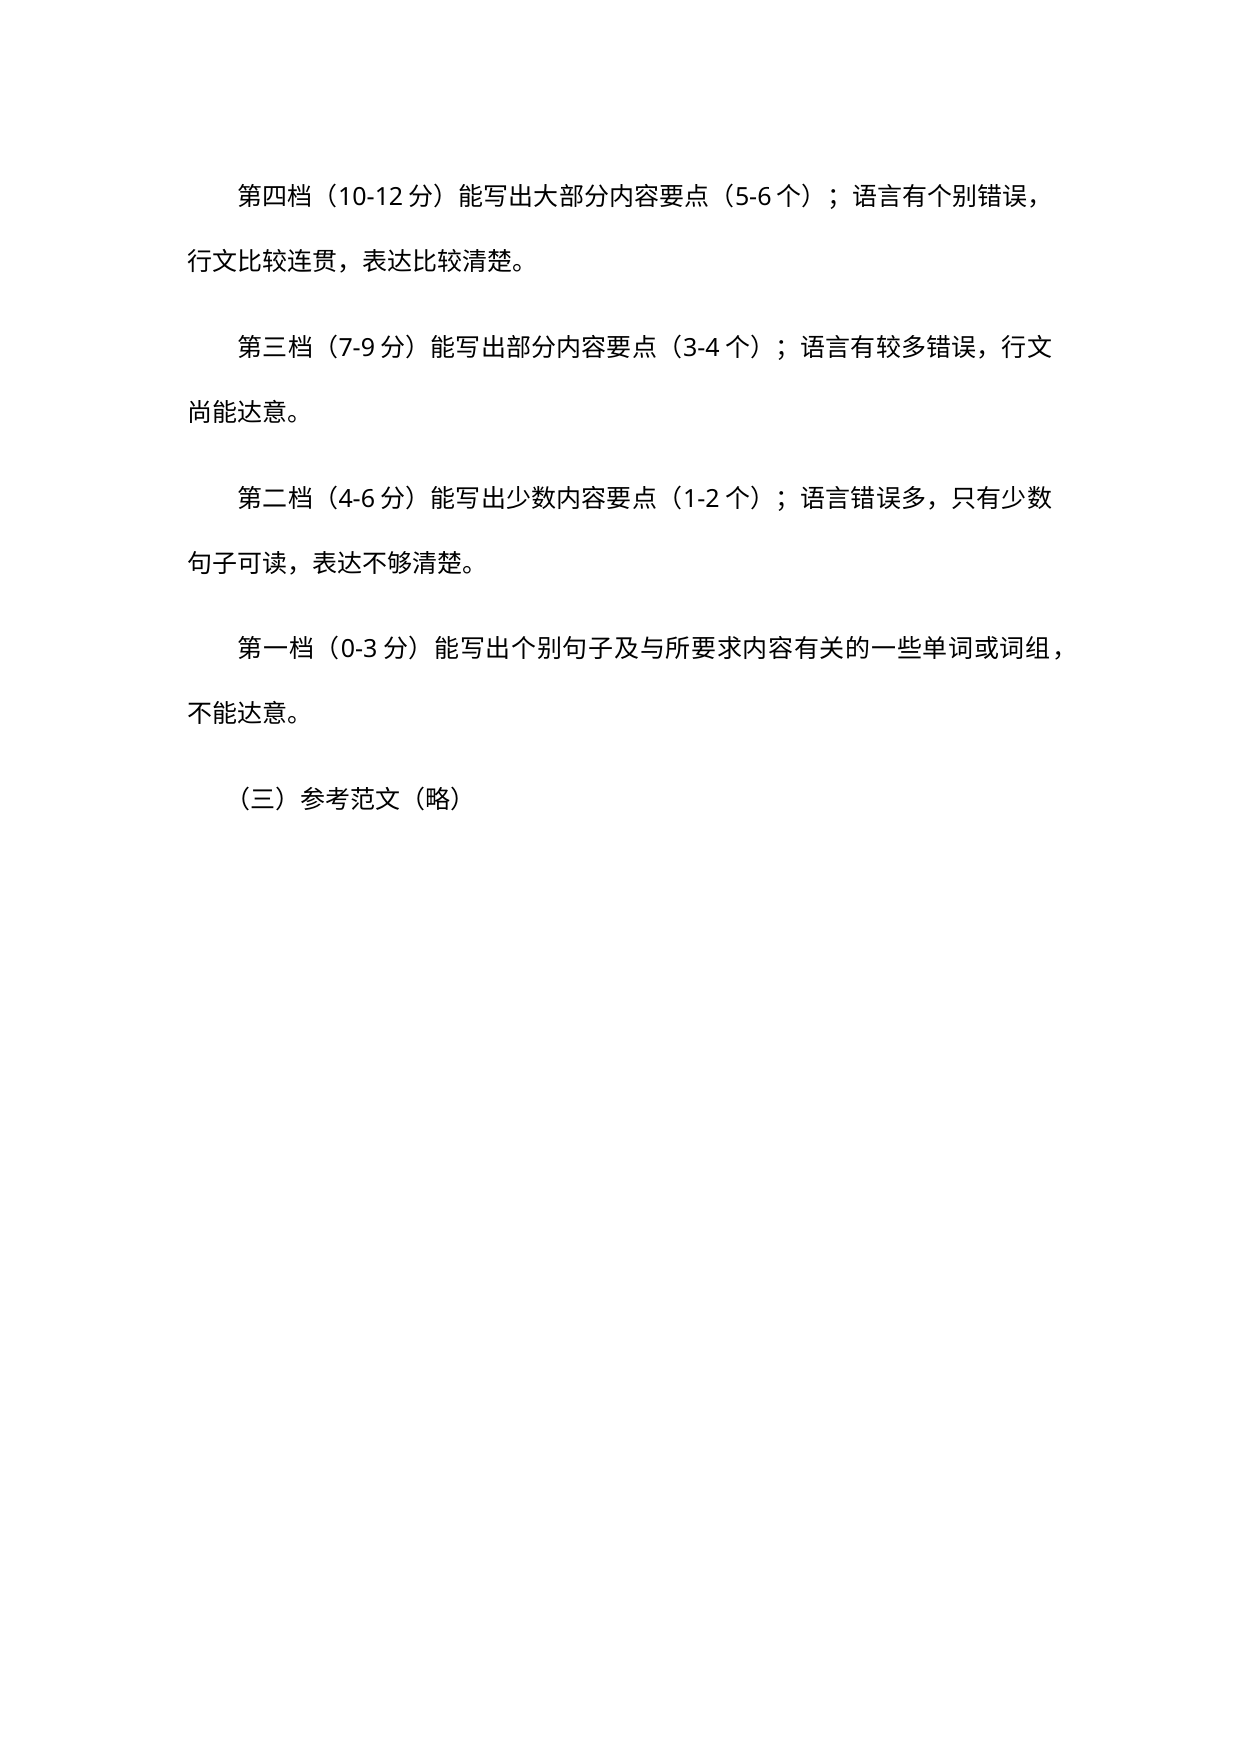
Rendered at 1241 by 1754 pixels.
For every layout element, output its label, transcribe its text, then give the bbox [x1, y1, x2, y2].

text （三）参考范文（略） [187, 765, 1053, 830]
text 第一档（0-3分）能写出个别句子及与所要求内容有关的一些单词或词组，不能达意。 [187, 614, 1053, 744]
text 第二档（4-6分）能写出少数内容要点（1-2个）；语言错误多，只有少数句子可读，表达不够清楚。 [187, 464, 1053, 594]
text 第三档（7-9分）能写出部分内容要点（3-4个）；语言有较多错误，行文尚能达意。 [187, 313, 1053, 443]
text 第四档（10-12分）能写出大部分内容要点（5-6个）；语言有个别错误，行文比较连贯，表达比较清楚。 [187, 162, 1053, 292]
